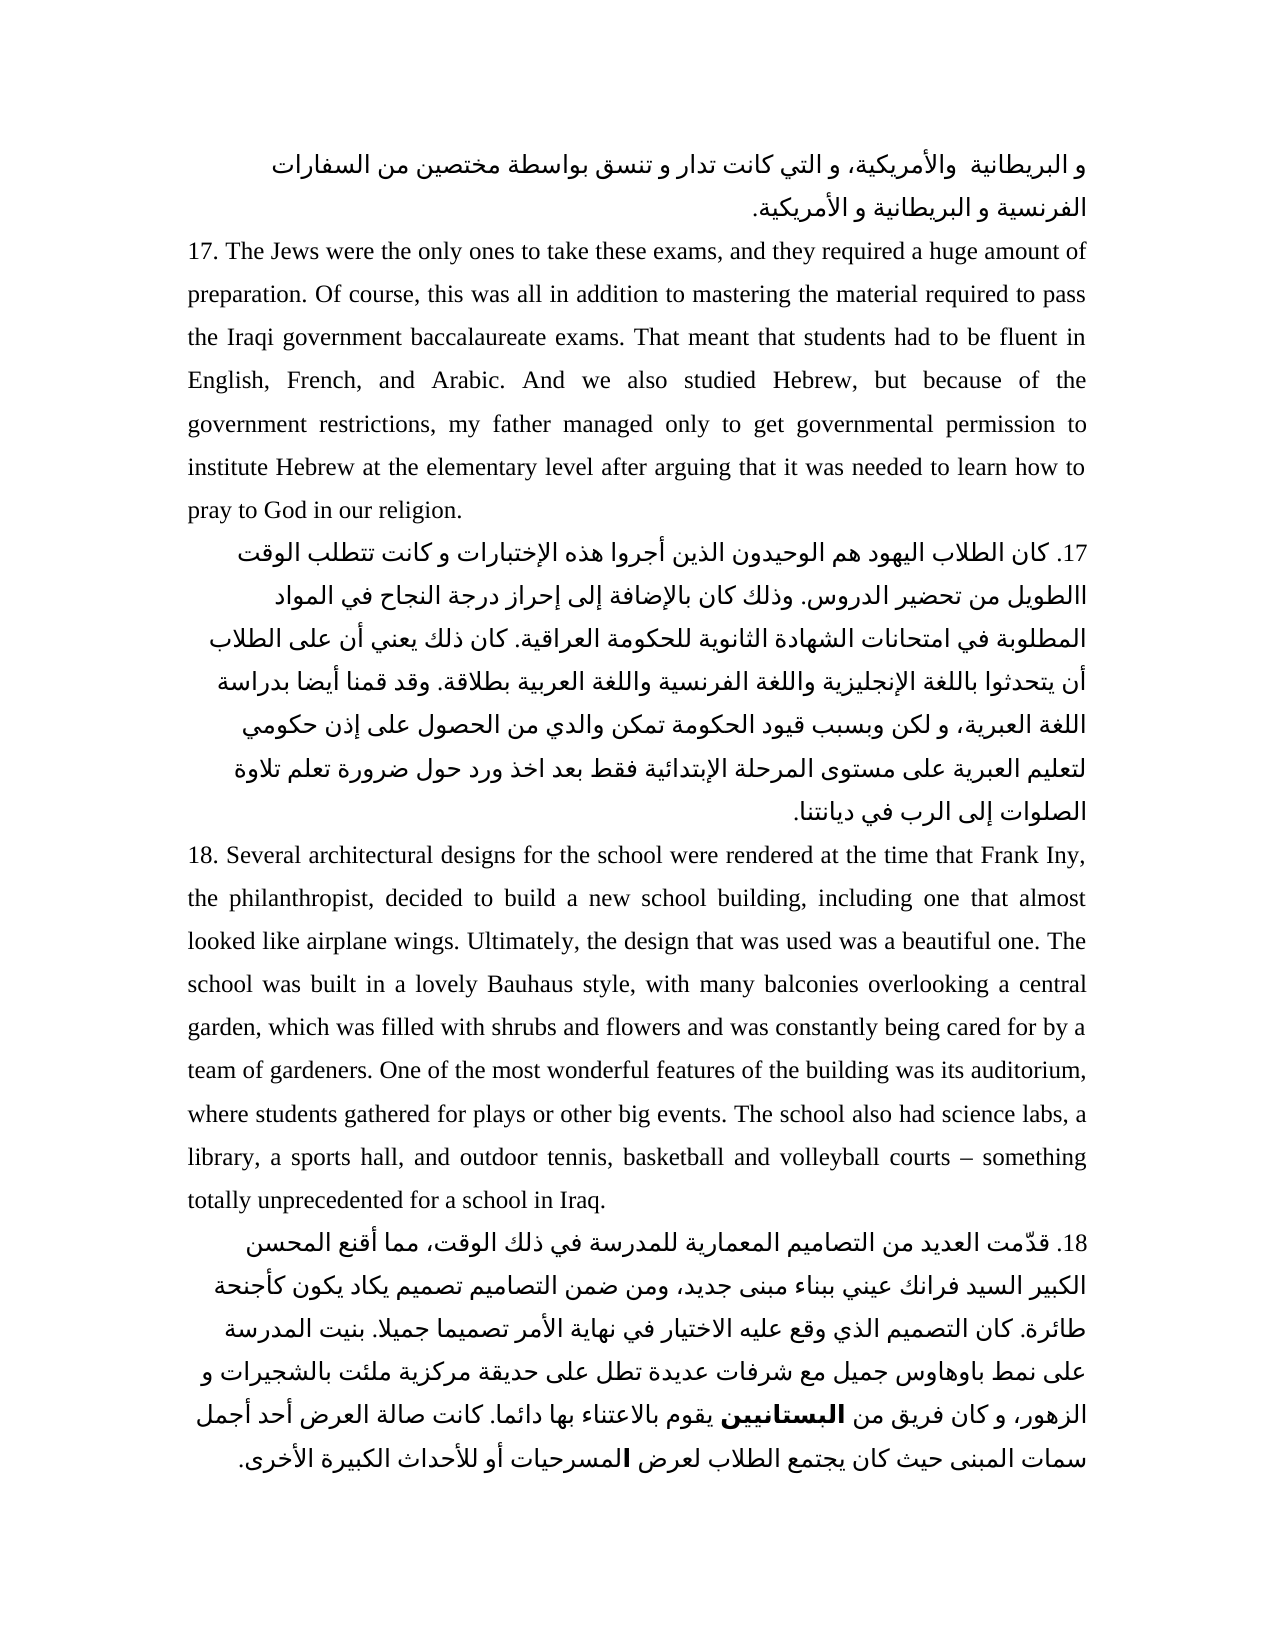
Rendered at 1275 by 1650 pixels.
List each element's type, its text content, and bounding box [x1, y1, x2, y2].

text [187, 150, 1087, 222]
text 17. كان الطلاب اليهود هم الوحيدون الذين أجروا هذه الإختبارات و كانت تتطلب الوقت االطويل من تحضير الدروس. وذلك كان بالإضافة إلى إحراز درجة النجاح في المواد المطلوبة في امتحانات الشهادة الثانوية للحكومة العراقية. كان ذلك يعني أن على الطلاب أن يتحدثوا باللغة الإنجليزية واللغة الفرنسية واللغة العربية بطلاقة. وقد قمنا أيضا بدراسة اللغة العبرية، و لكن وبسبب قيود الحكومة تمكن والدي من الحصول على إذن حكومي لتعليم العبرية على مستوى المرحلة الإبتدائية فقط بعد اخذ ورد حول ضرورة تعلم تلاوة الصلوات إلى الرب في ديانتنا. [187, 538, 1087, 826]
text 17. The Jews were the only ones to take these exams, and they required a huge amount of preparation. Of course, this was all in addition to mastering the material required to pass the Iraqi government baccalaureate exams. That meant that students had to be fluent in English, French, and Arabic. And we also studied Hebrew, but because of the government restrictions, my father managed only to get governmental permission to institute Hebrew at the elementary level after arguing that it was needed to learn how to pray to God in our religion. [187, 236, 1087, 524]
text 18. Several architectural designs for the school were rendered at the time that Frank Iny, the philanthropist, decided to build a new school building, including one that almost looked like airplane wings. Ultimately, the design that was used was a beautiful one. The school was built in a lovely Bauhaus style, with many balconies overlooking a central garden, which was filled with shrubs and flowers and was constantly being cared for by a team of gardeners. One of the most wonderful features of the building was its auditorium, where students gathered for plays or other big events. The school also had science labs, a library, a sports hall, and outdoor tennis, basketball and volleyball courts – something totally unprecedented for a school in Iraq. [187, 840, 1087, 1214]
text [187, 1228, 1087, 1472]
